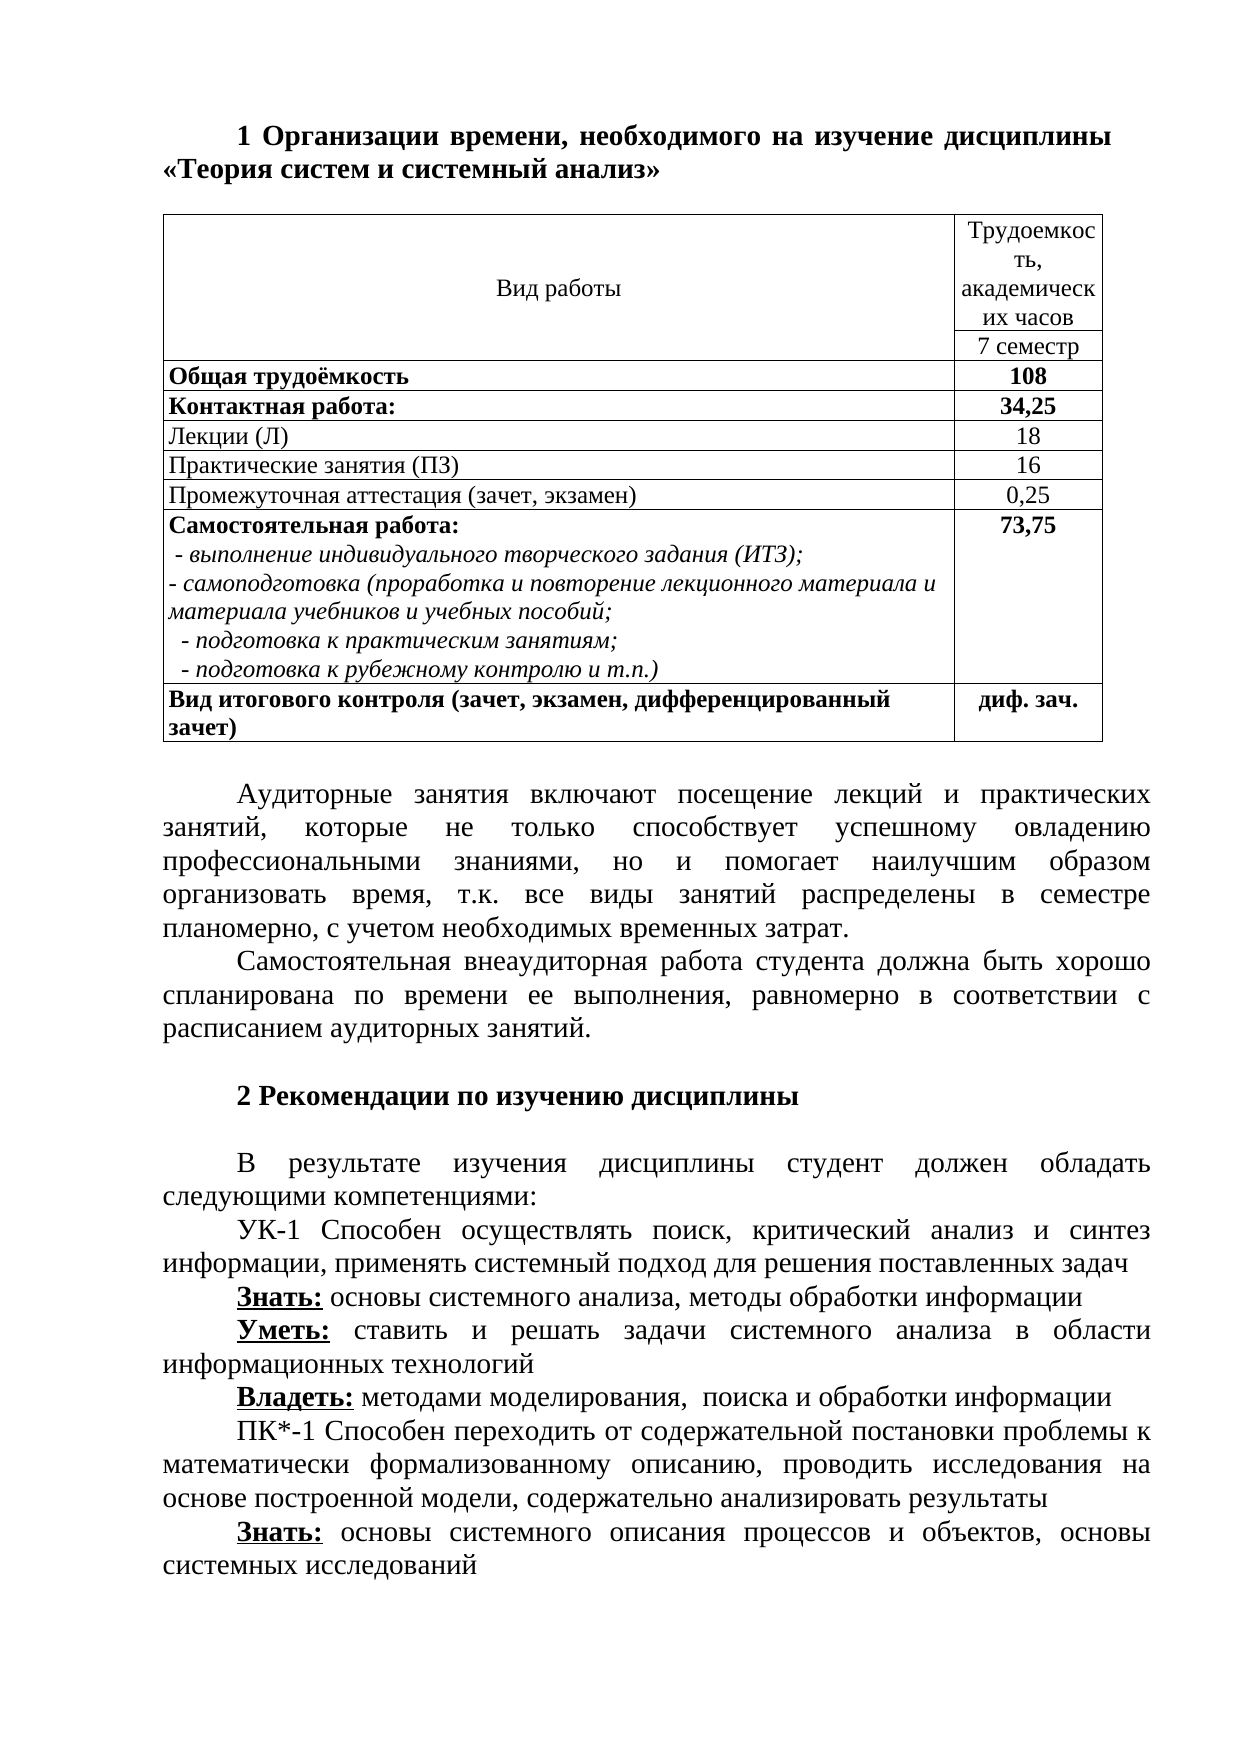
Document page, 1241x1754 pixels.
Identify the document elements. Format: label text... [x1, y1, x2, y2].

text Владеть: методами моделирования, поиска и обработки информации [162, 1379, 1152, 1413]
table_cell Промежуточная аттестация (зачет, экзамен) [164, 480, 954, 509]
text Уметь: ставить и решать задачи системного анализа в области информационных технологий [162, 1312, 1152, 1379]
text Самостоятельная внеаудиторная работа студента должна быть хорошо спланирована по времени ее выполнения, равномерно в соответствии с расписанием аудиторных занятий. [162, 943, 1152, 1044]
table_cell Общая трудоёмкость [164, 361, 954, 390]
text Знать: основы системного анализа, методы обработки информации [162, 1279, 1152, 1312]
text УК-1 Способен осуществлять поиск, критический анализ и синтез информации, применять системный подход для решения поставленных задач [162, 1212, 1152, 1279]
table_cell 16 [955, 451, 1102, 479]
table_cell [955, 539, 1102, 683]
table_cell 0,25 [955, 480, 1102, 509]
table_header Вид работы [164, 215, 954, 360]
table_cell 108 [955, 361, 1102, 390]
table_cell Лекции (Л) [164, 421, 954, 449]
text Аудиторные занятия включают посещение лекций и практических занятий, которые не только способствует успешному овладению профессиональными знаниями, но и помогает наилучшим образом организовать время, т.к. все виды занятий распределены в семестре планомерно, с учетом необходимых временных затрат. [162, 776, 1152, 943]
table_cell диф. зач. [955, 684, 1102, 741]
text Знать: основы системного описания процессов и объектов, основы системных исследований [162, 1514, 1152, 1581]
table_cell 73,75 [955, 510, 1102, 539]
table_cell Самостоятельная работа: [164, 510, 954, 539]
text В результате изучения дисциплины студент должен обладать следующими компетенциями: [162, 1145, 1152, 1212]
text 2 Рекомендации по изучению дисциплины [162, 1078, 1152, 1111]
text 1 Организации времени, необходимого на изучение дисциплины «Теория систем и системный анализ» [162, 118, 1113, 185]
table_cell Контактная работа: [164, 391, 954, 420]
table_cell 7 семестр [955, 331, 1102, 360]
table_cell 34,25 [955, 391, 1102, 420]
text ПК*-1 Способен переходить от содержательной постановки проблемы к математически формализованному описанию, проводить исследования на основе построенной модели, содержательно анализировать результаты [162, 1413, 1152, 1514]
table_cell - выполнение индивидуального творческого задания (ИТЗ); - самоподготовка (проработка и повторение лекционного материала и материала учебников и учебных пособий; - подготовка к практическим занятиям; - подготовка к рубежному контролю и т.п.) [164, 539, 954, 683]
table_header Трудоемкость, академических часов [955, 215, 1102, 330]
table_cell 18 [955, 421, 1102, 449]
table_cell Вид итогового контроля (зачет, экзамен, дифференцированный зачет) [164, 684, 954, 741]
table_cell Практические занятия (ПЗ) [164, 451, 954, 479]
